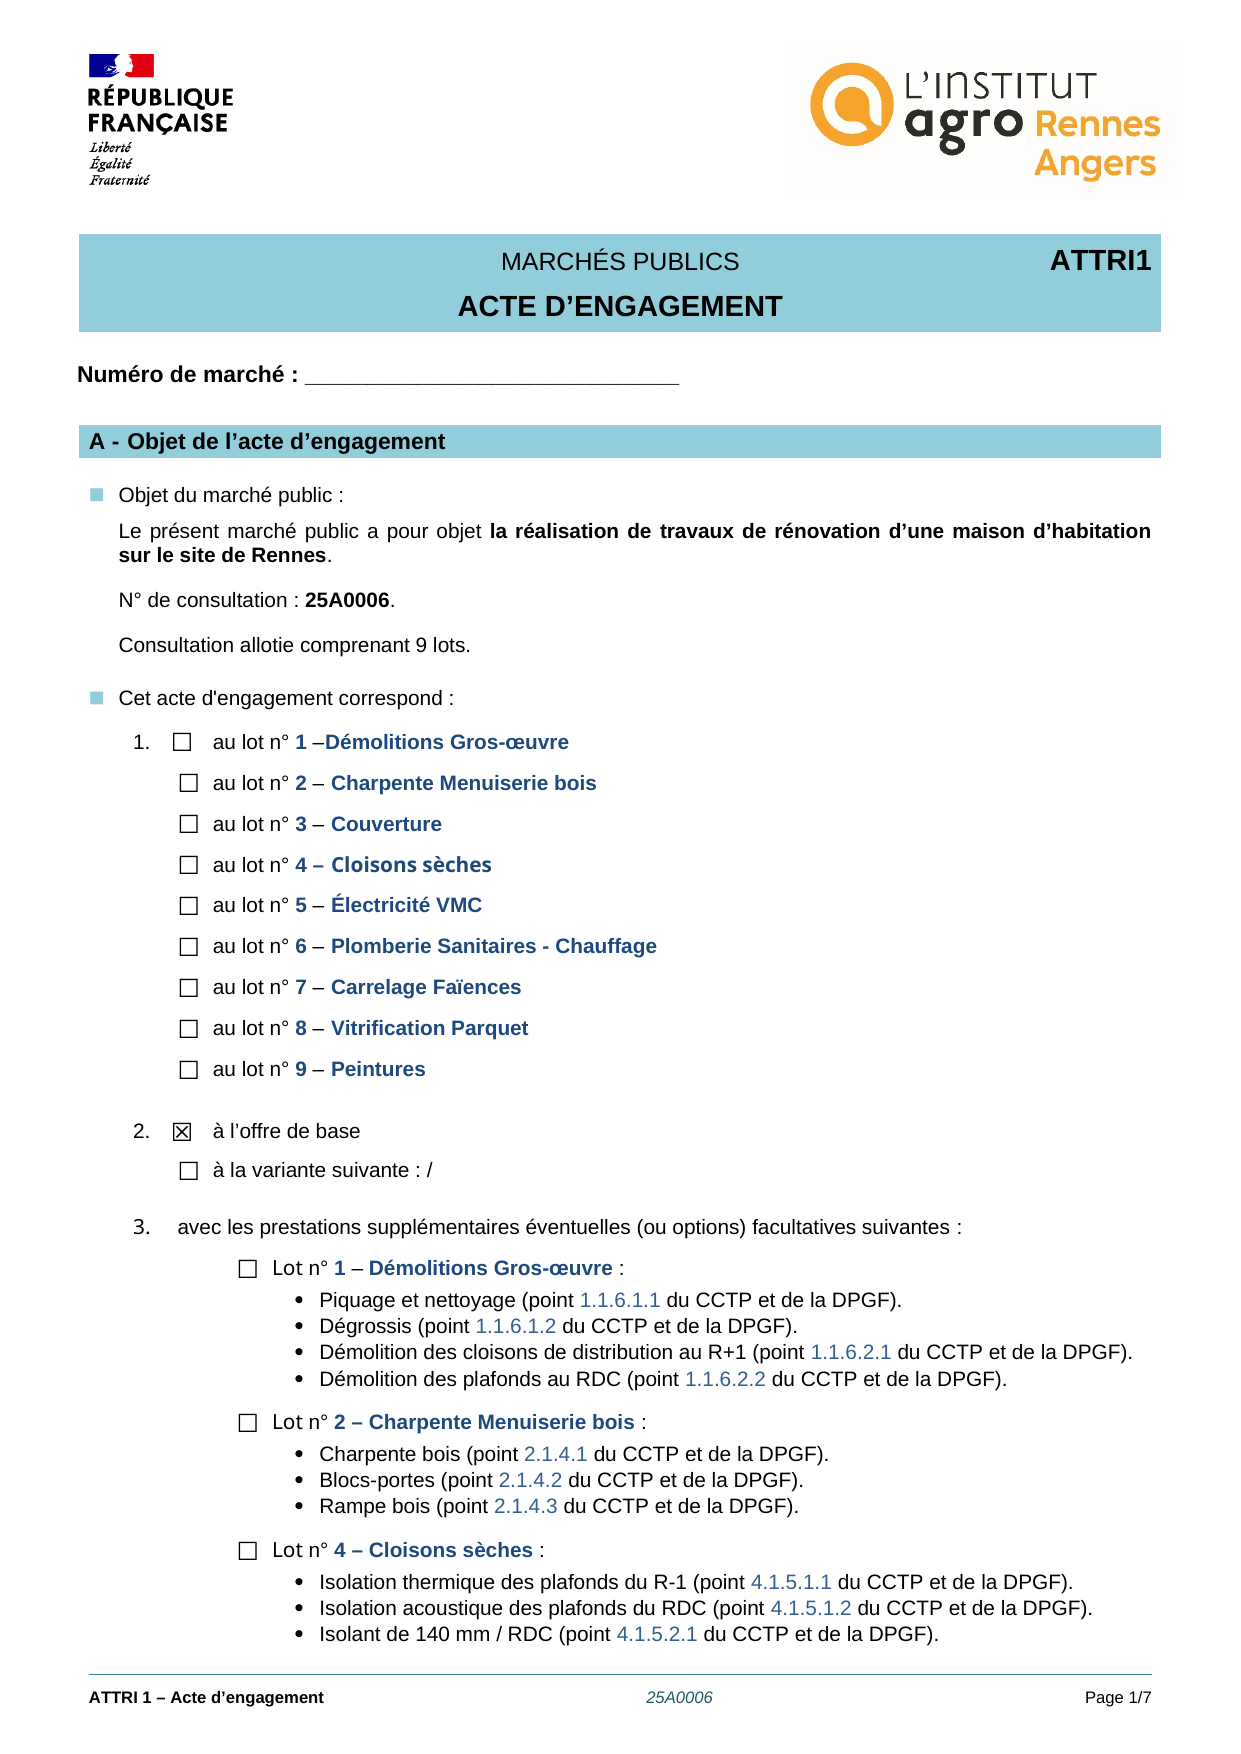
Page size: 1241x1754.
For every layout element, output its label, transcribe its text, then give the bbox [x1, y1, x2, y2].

text Numéro de marché : [77, 361, 1152, 387]
text Rampe bois (point 2.1.4.3 du CCTP et de la DPGF). [295, 1494, 1152, 1518]
text au lot n° 8 – Vitrification Parquet [177, 1009, 1152, 1046]
text au lot n° 6 – Plomberie Sanitaires - Chauffage [177, 927, 1152, 964]
text Démolition des cloisons de distribution au R+1 (point 1.1.6.2.1 du CCTP et de la DPGF). [295, 1340, 1152, 1364]
text à la variante suivante : / [177, 1151, 1152, 1187]
text au lot n° 5 – Électricité VMC [177, 886, 1152, 923]
list au lot n° 1 – Démolitions Gros-œuvre [133, 722, 1152, 759]
text Lot n° 2 – Charpente Menuiserie bois : [236, 1403, 1152, 1440]
picture [783, 36, 1187, 202]
text Isolation acoustique des plafonds du RDC (point 4.1.5.1.2 du CCTP et de la DPGF). [295, 1596, 1152, 1620]
list à l’offre de base [133, 1112, 1152, 1148]
text Charpente bois (point 2.1.4.1 du CCTP et de la DPGF). [295, 1442, 1152, 1466]
text Démolition des plafonds au RDC (point 1.1.6.2.2 du CCTP et de la DPGF). [295, 1366, 1152, 1390]
picture [65, 29, 256, 209]
text Le présent marché public a pour objet la réalisation de travaux de rénovation d’une maison d’habitation sur le site de Rennes. [118, 519, 1152, 567]
list avec les prestations supplémentaires éventuelles (ou options) facultatives suivantes : [133, 1212, 1152, 1241]
text au lot n° 9 – Peintures [177, 1050, 1152, 1087]
text Isolant de 140 mm / RDC (point 4.1.5.2.1 du CCTP et de la DPGF). [295, 1622, 1152, 1646]
text Consultation allotie comprenant 9 lots. [118, 633, 1152, 657]
subtitle Objet du marché public : [89, 483, 1152, 507]
text au lot n° 2 – Charpente Menuiserie bois [177, 763, 1152, 800]
text Lot n° 1 – Démolitions Gros-œuvre : [236, 1249, 1152, 1286]
text au lot n° 7 – Carrelage Faïences [177, 968, 1152, 1005]
text Piquage et nettoyage (point 1.1.6.1.1 du CCTP et de la DPGF). [295, 1288, 1152, 1312]
text MARCHÉS PUBLICS ATTRI1 [80, 235, 1160, 277]
text A - Objet de l’acte d’engagement [80, 426, 1160, 457]
text Dégrossis (point 1.1.6.1.2 du CCTP et de la DPGF). [295, 1314, 1152, 1338]
text Blocs-portes (point 2.1.4.2 du CCTP et de la DPGF). [295, 1468, 1152, 1492]
text ACTE D’ENGAGEMENT [80, 280, 1160, 331]
text N° de consultation : 25A0006. [118, 588, 1152, 612]
text Lot n° 4 – Cloisons sèches : [236, 1531, 1152, 1567]
text au lot n° 3 – Couverture [177, 804, 1152, 841]
text Isolation thermique des plafonds du R-1 (point 4.1.5.1.1 du CCTP et de la DPGF). [295, 1569, 1152, 1593]
subtitle Cet acte d'engagement correspond : [89, 686, 1152, 710]
text au lot n° 4 – Cloisons sèches [177, 845, 1152, 882]
